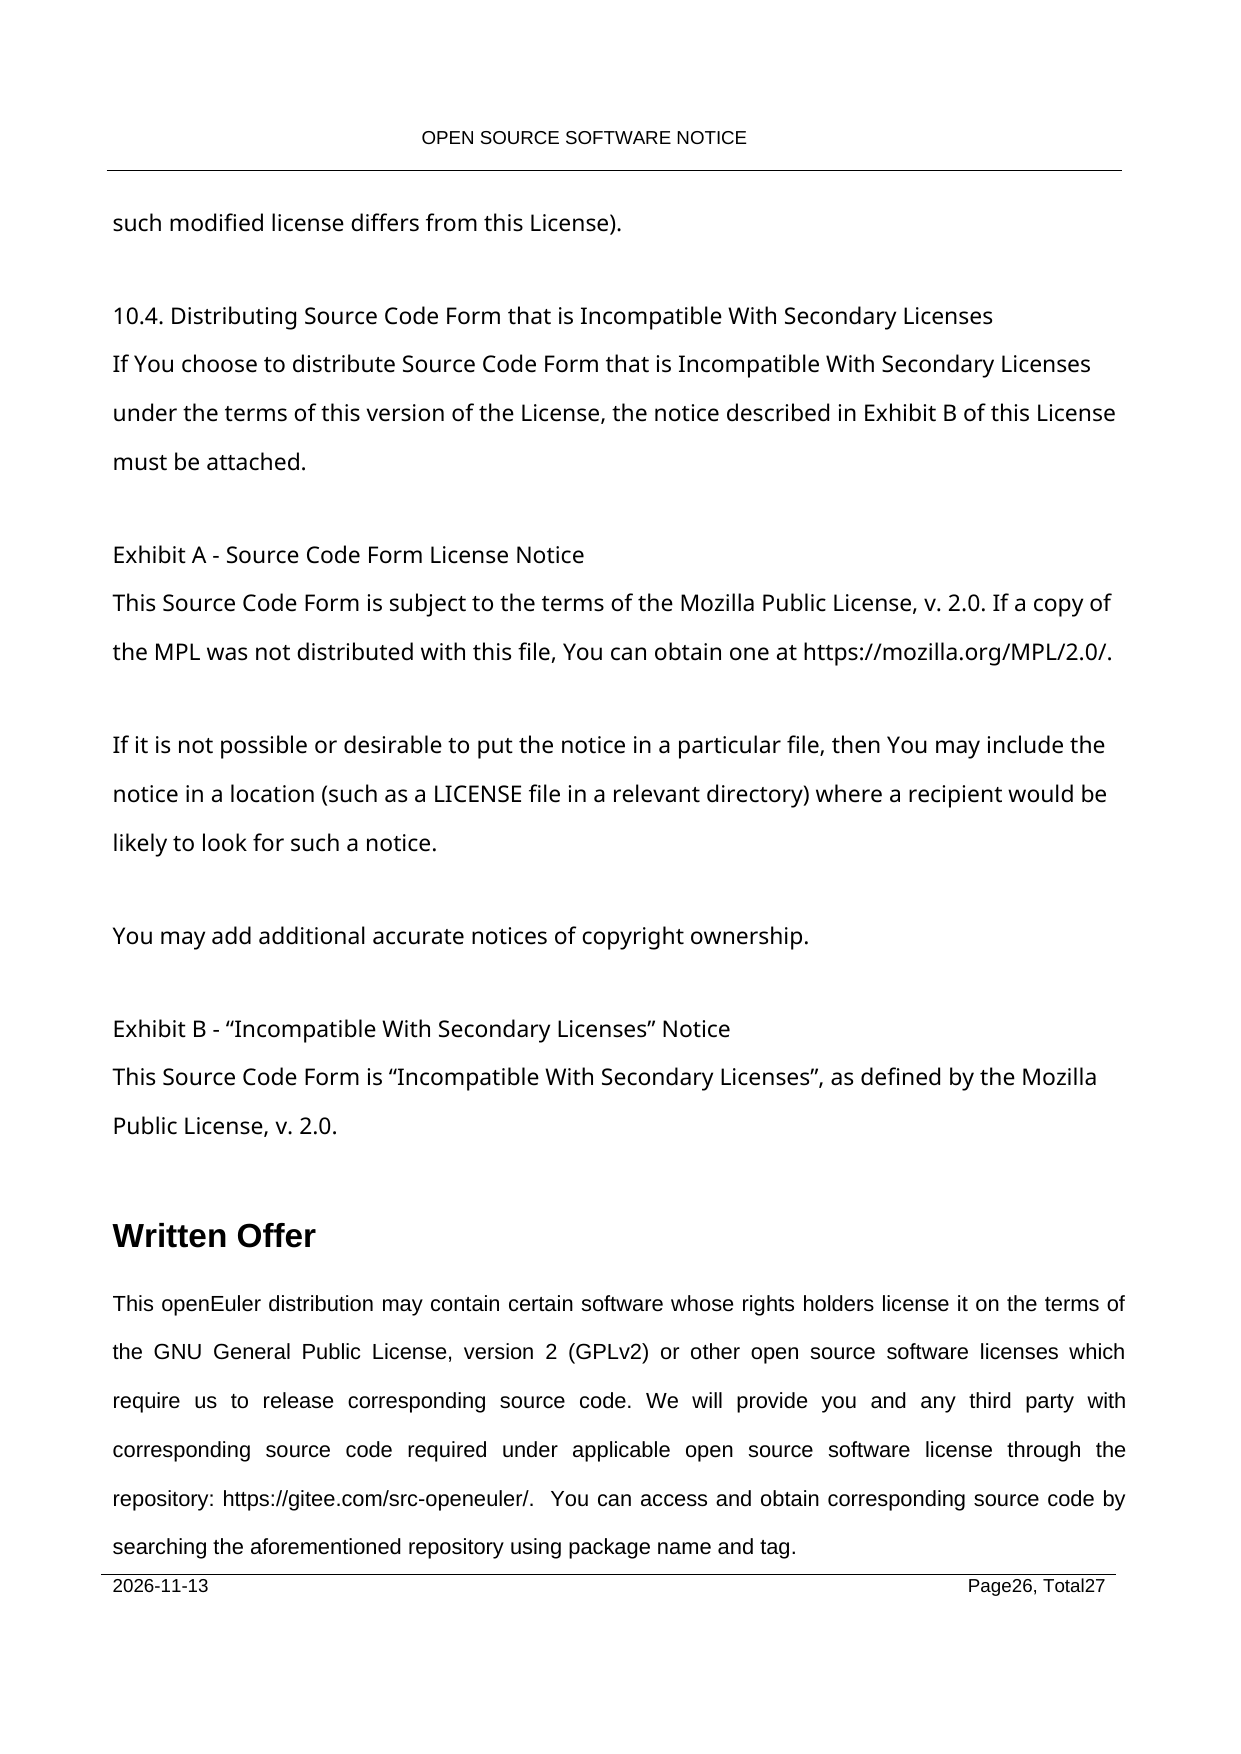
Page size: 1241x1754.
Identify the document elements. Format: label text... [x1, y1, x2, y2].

text 10.4. Distributing Source Code Form that is Incompatible With Secondary Licenses [112, 299, 1128, 332]
text This Source Code Form is “Incompatible With Secondary Licenses”, as defined by the Mozilla Public License, v. 2.0. [112, 1061, 1128, 1142]
text If You choose to distribute Source Code Form that is Incompatible With Secondary Licenses under the terms of this version of the License, the notice described in Exhibit B of this License must be attached. [112, 348, 1128, 478]
text This Source Code Form is subject to the terms of the Mozilla Public License, v. 2.0. If a copy of the MPL was not distributed with this file, You can obtain one at https://mozilla.org/MPL/2.0/. [112, 587, 1128, 668]
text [112, 206, 1128, 239]
text Exhibit A - Source Code Form License Notice [112, 538, 1128, 571]
text Written Offer [112, 1203, 1128, 1268]
text Exhibit B - “Incompatible With Secondary Licenses” Notice [112, 1012, 1128, 1045]
text If it is not possible or desirable to put the notice in a particular file, then You may include the notice in a location (such as a LICENSE file in a relevant directory) where a recipient would be likely to look for such a notice. [112, 728, 1128, 858]
text This openEuler distribution may contain certain software whose rights holders license it on the terms of the GNU General Public License, version 2 (GPLv2) or other open source software licenses which require us to release corresponding source code. We will provide you and any third party with corresponding source code required under applicable open source software license through the repository: https://gitee.com/src-openeuler/. You can access and obtain corresponding source code by searching the aforementioned repository using package name and tag. [112, 1287, 1128, 1563]
text You may add additional accurate notices of copyright ownership. [112, 919, 1128, 952]
